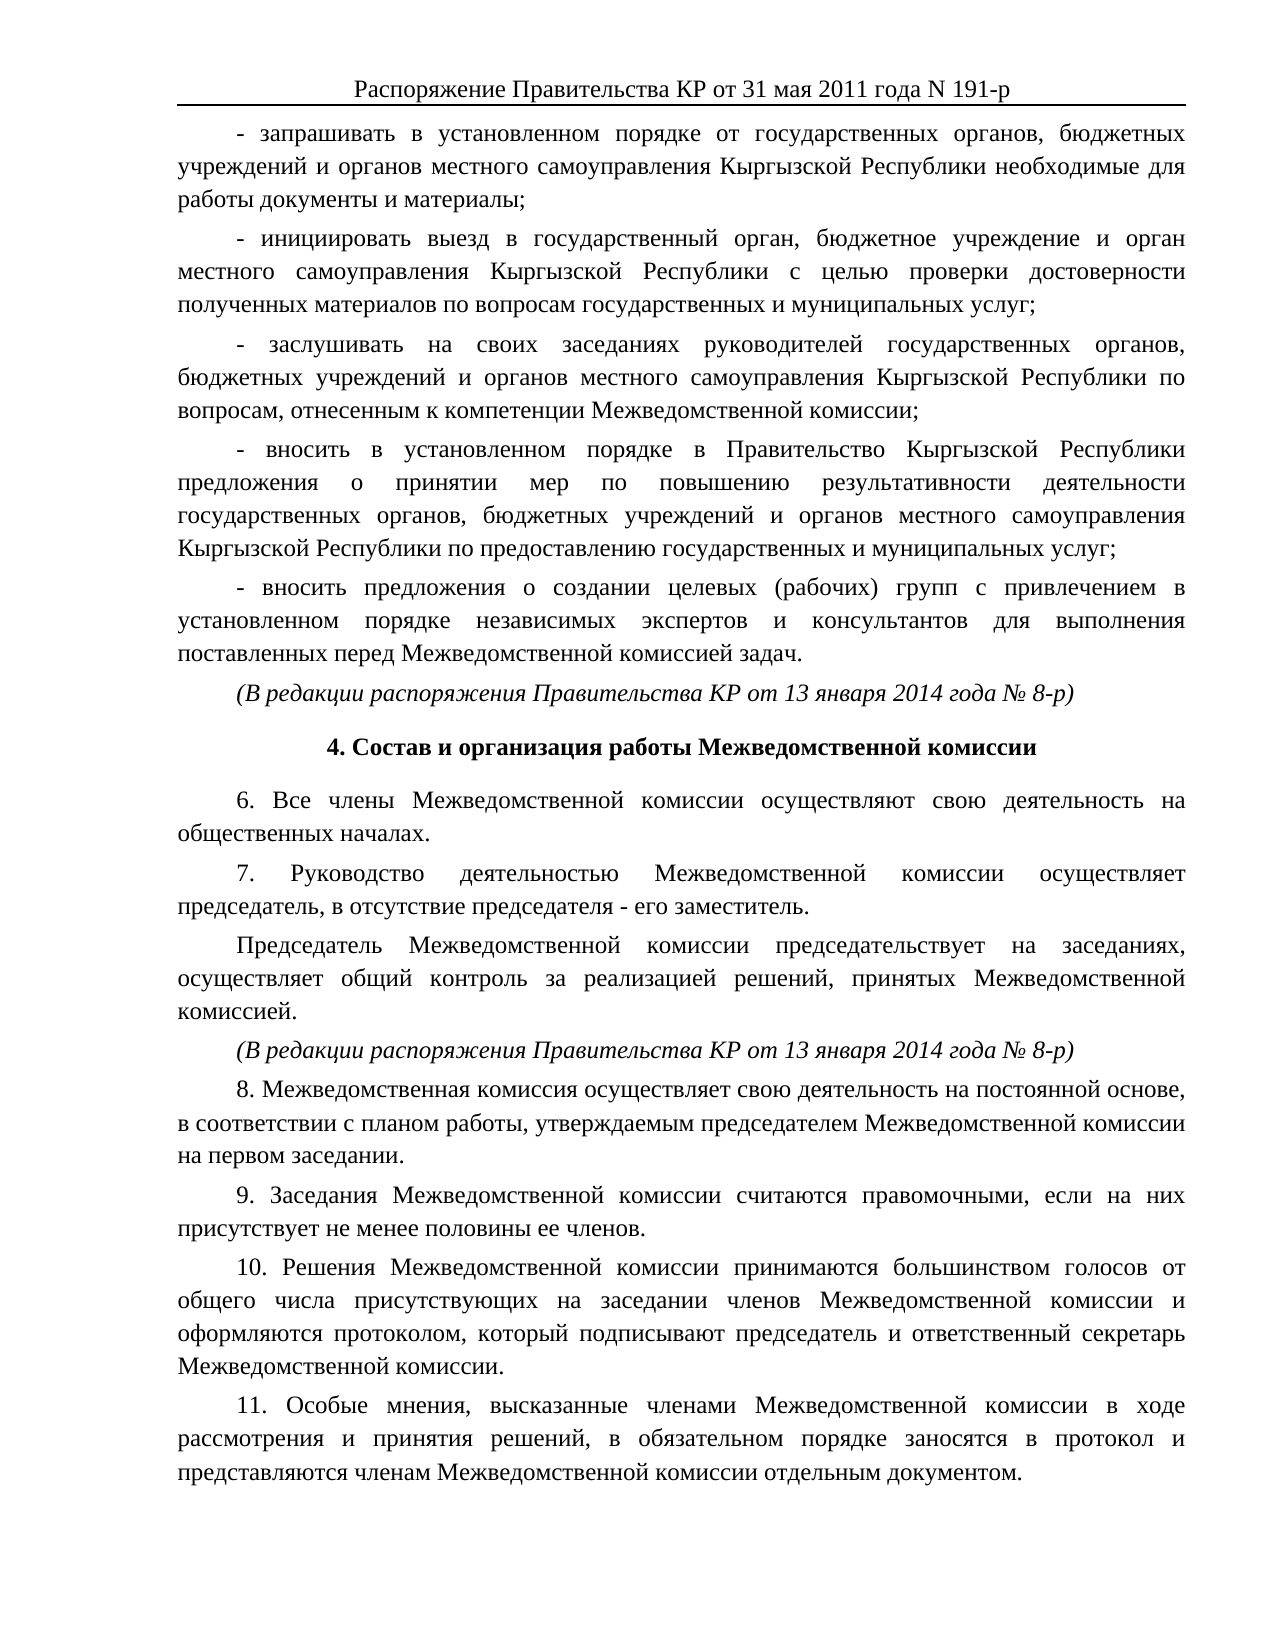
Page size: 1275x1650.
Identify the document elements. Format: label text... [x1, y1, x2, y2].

text - вносить в установленном порядке в Правительство Кыргызской Республики предложения о принятии мер по повышению результативности деятельности государственных органов, бюджетных учреждений и органов местного самоуправления Кыргызской Республики по предоставлению государственных и муниципальных услуг; [177, 434, 1186, 562]
text - инициировать выезд в государственный орган, бюджетное учреждение и орган местного самоуправления Кыргызской Республики с целью проверки достоверности полученных материалов по вопросам государственных и муниципальных услуг; [177, 223, 1186, 318]
text 8. Межведомственная комиссия осуществляет свою деятельность на постоянной основе, в соответствии с планом работы, утверждаемым председателем Межведомственной комиссии на первом заседании. [177, 1074, 1186, 1169]
text 9. Заседания Межведомственной комиссии считаются правомочными, если на них присутствует не менее половины ее членов. [177, 1180, 1186, 1242]
text Председатель Межведомственной комиссии председательствует на заседаниях, осуществляет общий контроль за реализацией решений, принятых Межведомственной комиссией. [177, 930, 1186, 1025]
text (В редакции распоряжения Правительства КР от 13 января 2014 года № 8-р) [177, 678, 1186, 706]
text - запрашивать в установленном порядке от государственных органов, бюджетных учреждений и органов местного самоуправления Кыргызской Республики необходимые для работы документы и материалы; [177, 118, 1186, 213]
text 6. Все члены Межведомственной комиссии осуществляют свою деятельность на общественных началах. [177, 785, 1186, 847]
text 4. Состав и организация работы Межведомственной комиссии [295, 732, 1068, 760]
text 11. Особые мнения, высказанные членами Межведомственной комиссии в ходе рассмотрения и принятия решений, в обязательном порядке заносятся в протокол и представляются членам Межведомственной комиссии отдельным документом. [177, 1391, 1186, 1485]
text - заслушивать на своих заседаниях руководителей государственных органов, бюджетных учреждений и органов местного самоуправления Кыргызской Республики по вопросам, отнесенным к компетенции Межведомственной комиссии; [177, 329, 1186, 423]
text (В редакции распоряжения Правительства КР от 13 января 2014 года № 8-р) [177, 1035, 1186, 1064]
text - вносить предложения о создании целевых (рабочих) групп с привлечением в установленном порядке независимых экспертов и консультантов для выполнения поставленных перед Межведомственной комиссией задач. [177, 572, 1186, 667]
text 10. Решения Межведомственной комиссии принимаются большинством голосов от общего числа присутствующих на заседании членов Межведомственной комиссии и оформляются протоколом, который подписывают председатель и ответственный секретарь Межведомственной комиссии. [177, 1252, 1186, 1380]
text 7. Руководство деятельностью Межведомственной комиссии осуществляет председатель, в отсутствие председателя - его заместитель. [177, 858, 1186, 919]
